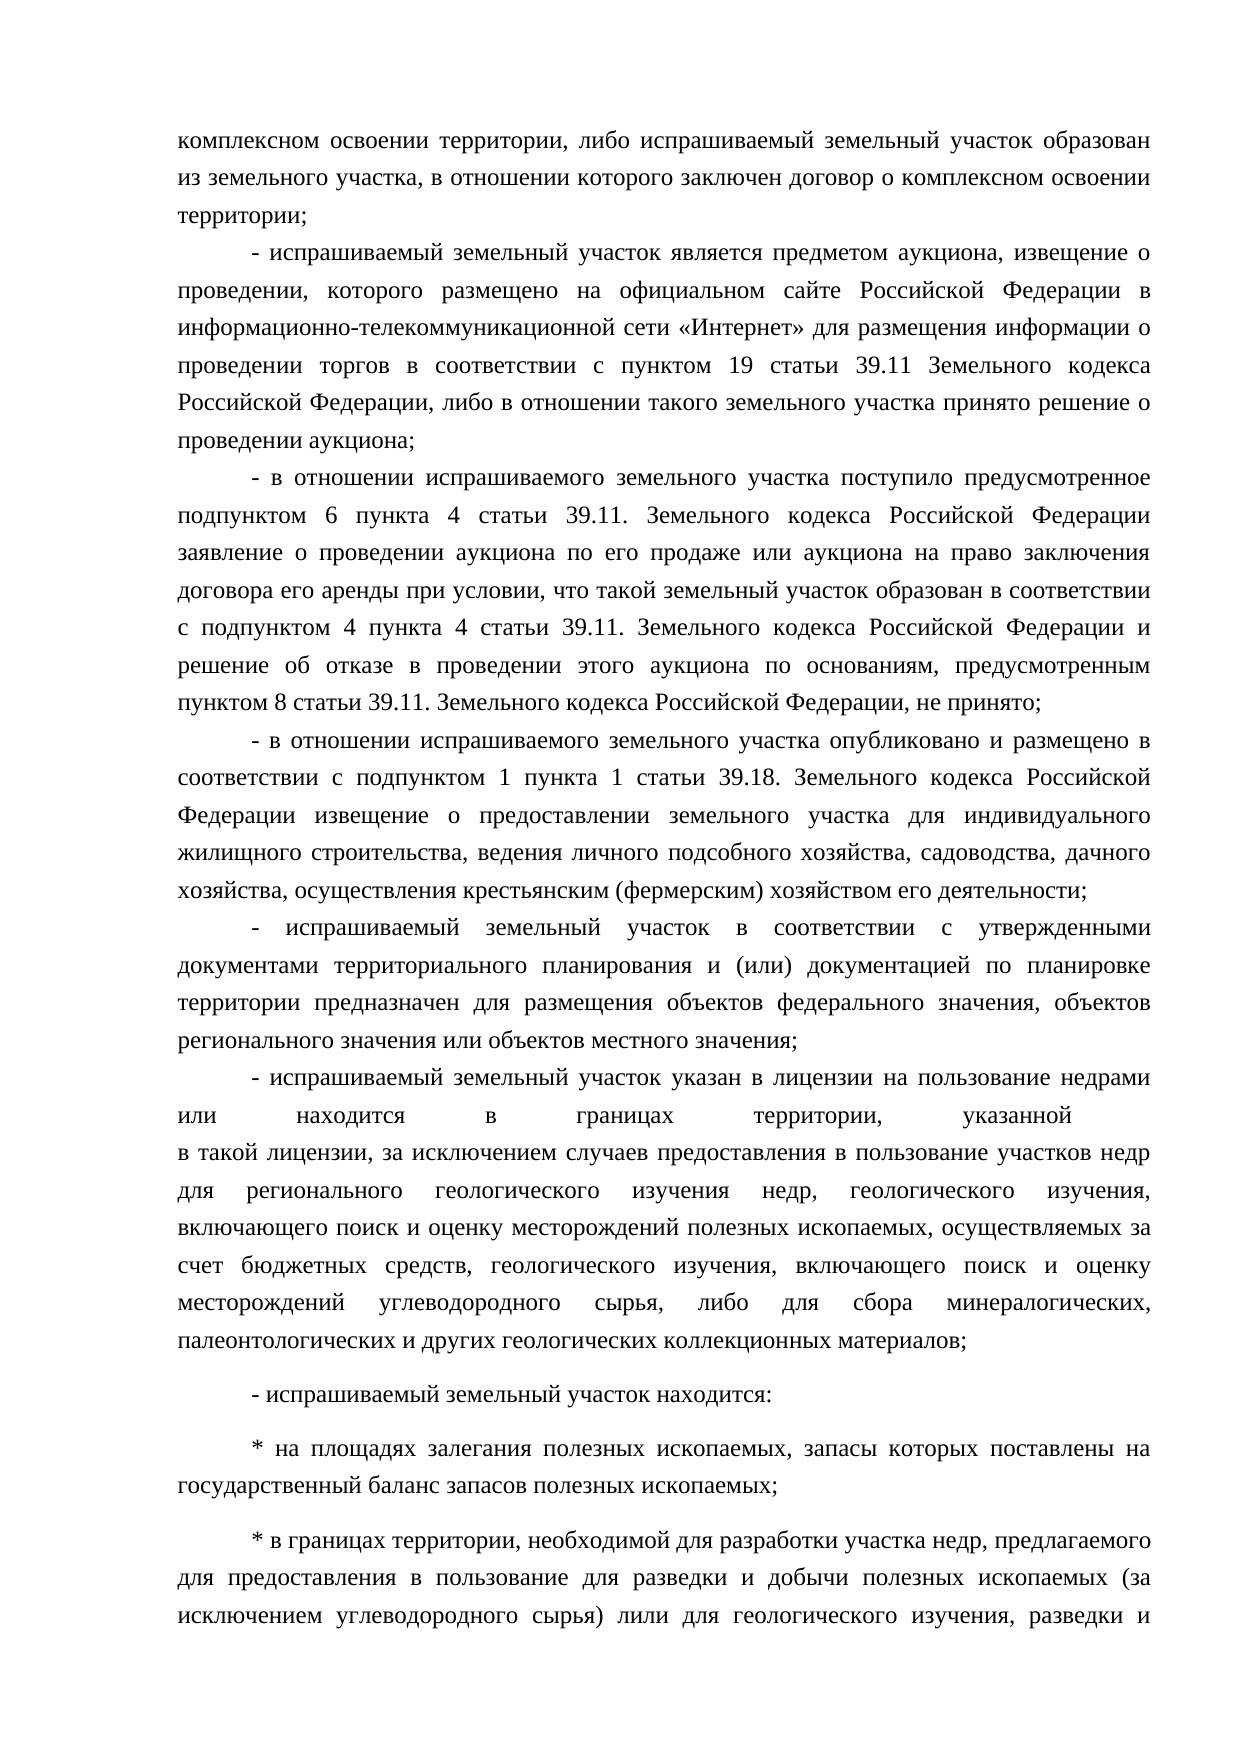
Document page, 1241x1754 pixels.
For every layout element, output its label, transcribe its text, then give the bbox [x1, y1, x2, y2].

list - испрашиваемый земельный участок указан в лицензии на пользование недрами или находится в границах территории, указанной в такой лицензии, за исключением случаев предоставления в пользование участков недр для регионального геологического изучения недр, геологического изучения, включающего поиск и оценку месторождений полезных ископаемых, осуществляемых за счет бюджетных средств, геологического изучения, включающего поиск и оценку месторождений углеводородного сырья, либо для сбора минералогических, палеонтологических и других геологических коллекционных материалов; [177, 1056, 1152, 1356]
list - в отношении испрашиваемого земельного участка поступило предусмотренное подпунктом 6 пункта 4 статьи 39.11. Земельного кодекса Российской Федерации заявление о проведении аукциона по его продаже или аукциона на право заключения договора его аренды при условии, что такой земельный участок образован в соответствии с подпунктом 4 пункта 4 статьи 39.11. Земельного кодекса Российской Федерации и решение об отказе в проведении этого аукциона по основаниям, предусмотренным пунктом 8 статьи 39.11. Земельного кодекса Российской Федерации, не принято; [177, 456, 1152, 718]
text * на площадях залегания полезных ископаемых, запасы которых поставлены на государственный баланс запасов полезных ископаемых; [177, 1426, 1152, 1501]
list - испрашиваемый земельный участок в соответствии с утвержденными документами территориального планирования и (или) документацией по планировке территории предназначен для размещения объектов федерального значения, объектов регионального значения или объектов местного значения; [177, 906, 1152, 1056]
list - испрашиваемый земельный участок является предметом аукциона, извещение о проведении, которого размещено на официальном сайте Российской Федерации в информационно-телекоммуникационной сети «Интернет» для размещения информации о проведении торгов в соответствии с пунктом 19 статьи 39.11 Земельного кодекса Российской Федерации, либо в отношении такого земельного участка принято решение о проведении аукциона; [177, 231, 1152, 456]
list - в отношении испрашиваемого земельного участка опубликовано и размещено в соответствии с подпунктом 1 пункта 1 статьи 39.18. Земельного кодекса Российской Федерации извещение о предоставлении земельного участка для индивидуального жилищного строительства, ведения личного подсобного хозяйства, садоводства, дачного хозяйства, осуществления крестьянским (фермерским) хозяйством его деятельности; [177, 718, 1152, 906]
text - испрашиваемый земельный участок находится: [177, 1372, 1152, 1410]
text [177, 1518, 1152, 1631]
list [177, 118, 1152, 231]
